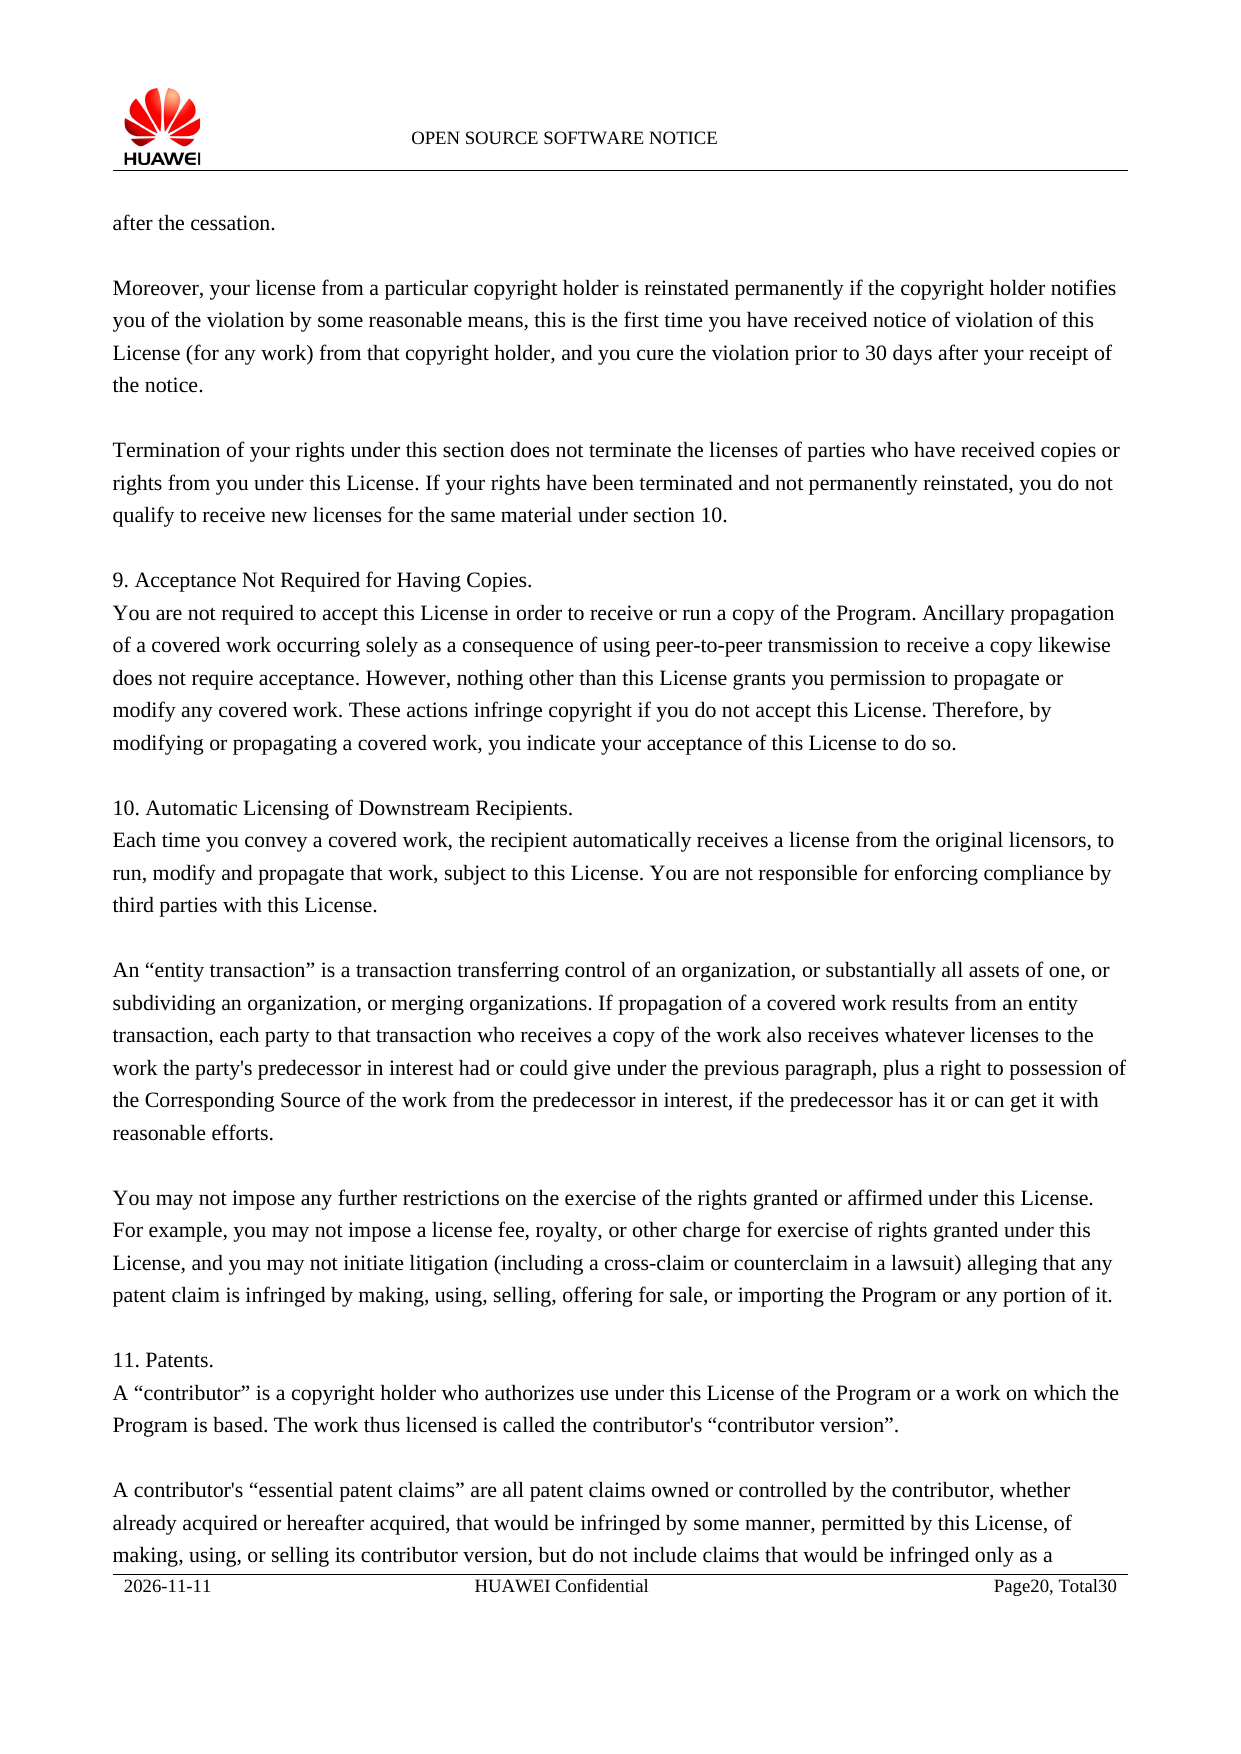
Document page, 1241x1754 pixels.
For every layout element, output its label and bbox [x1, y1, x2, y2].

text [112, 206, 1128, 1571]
picture [124, 88, 201, 165]
